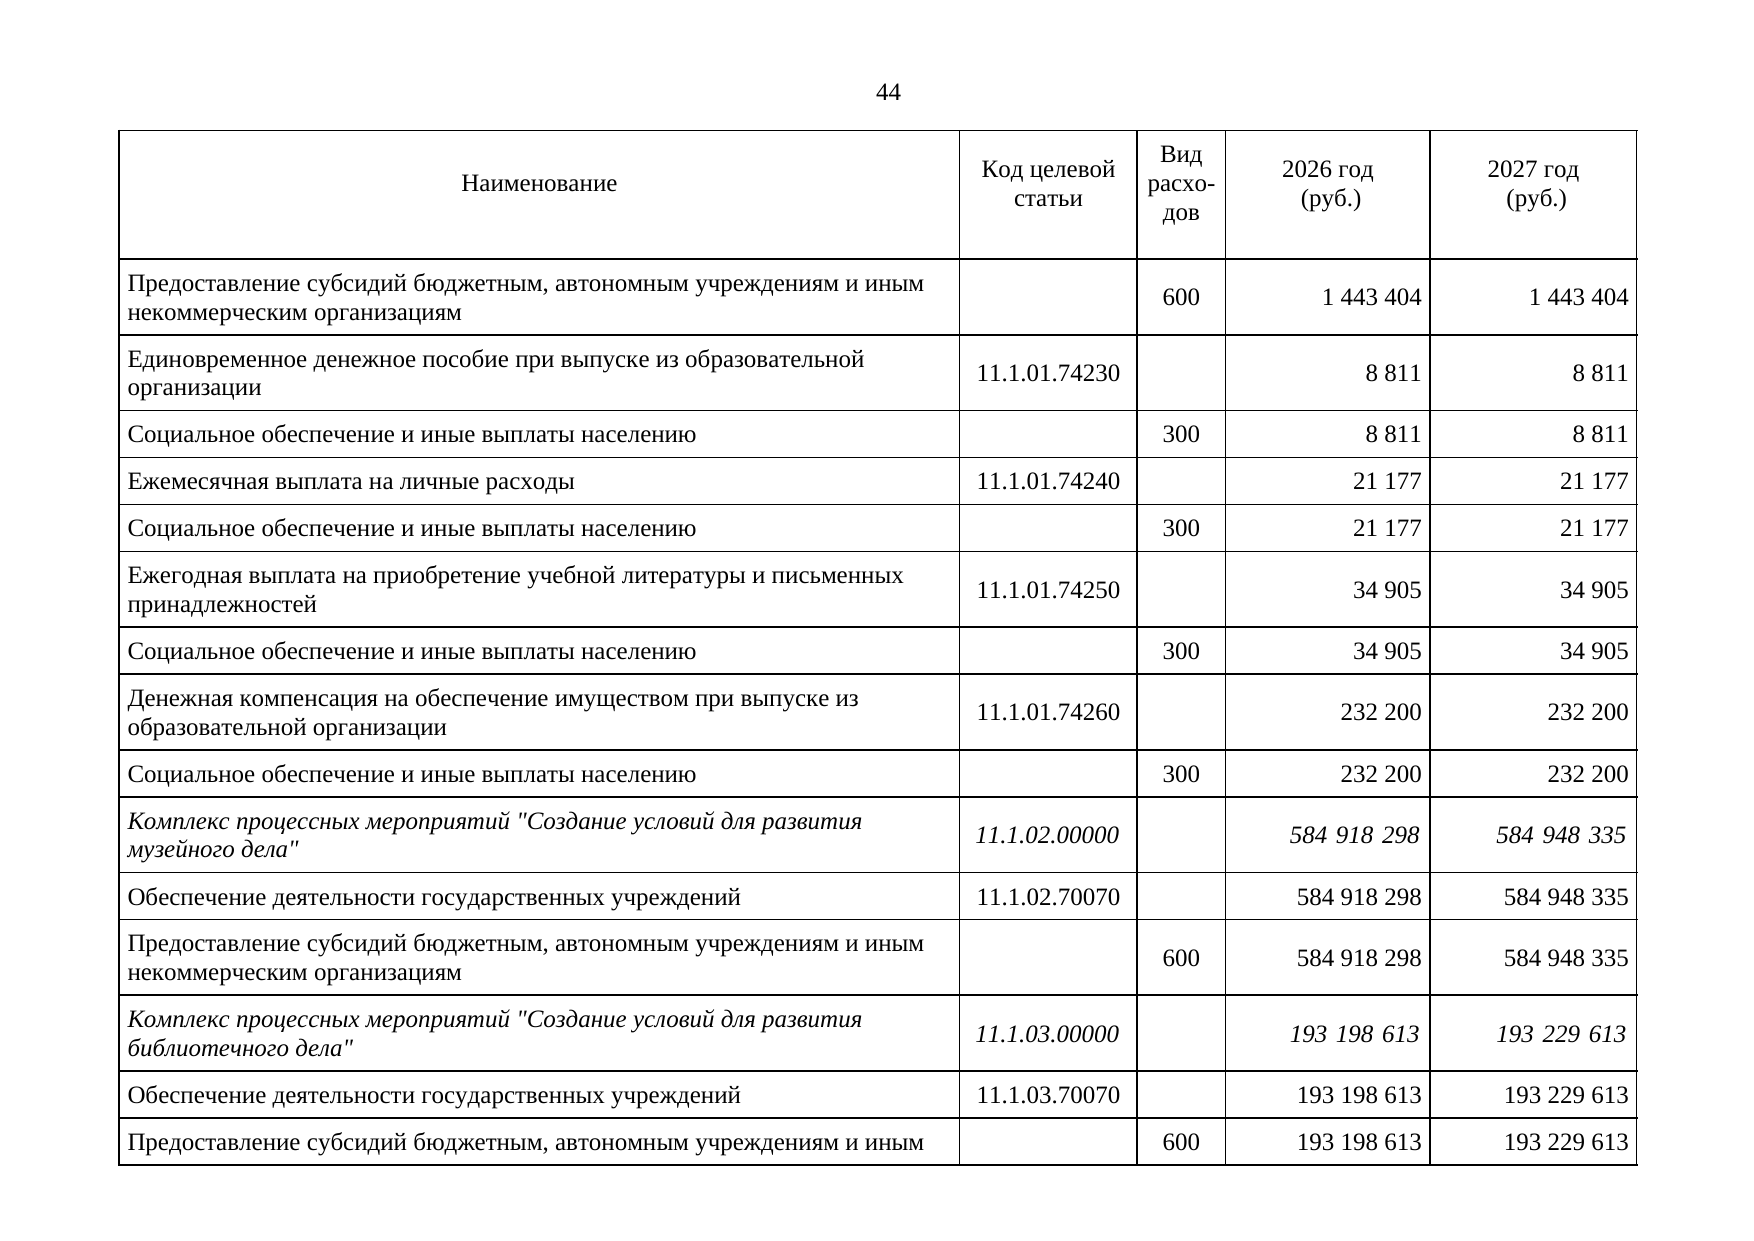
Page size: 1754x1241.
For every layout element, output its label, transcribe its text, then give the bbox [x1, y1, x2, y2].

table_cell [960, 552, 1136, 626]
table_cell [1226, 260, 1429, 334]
table_header Код целевой статьи [960, 131, 1136, 258]
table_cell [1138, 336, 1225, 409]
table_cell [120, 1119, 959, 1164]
table_header 2026 год (руб.) [1226, 131, 1429, 258]
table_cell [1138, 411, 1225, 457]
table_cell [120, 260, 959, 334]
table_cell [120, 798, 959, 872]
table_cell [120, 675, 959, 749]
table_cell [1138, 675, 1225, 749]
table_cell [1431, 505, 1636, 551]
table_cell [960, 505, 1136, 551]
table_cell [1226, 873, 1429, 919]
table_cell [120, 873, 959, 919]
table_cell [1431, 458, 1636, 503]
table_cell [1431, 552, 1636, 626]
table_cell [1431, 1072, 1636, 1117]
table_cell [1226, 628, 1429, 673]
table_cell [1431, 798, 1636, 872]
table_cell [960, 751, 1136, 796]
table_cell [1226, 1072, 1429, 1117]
table_header 2027 год (руб.) [1431, 131, 1636, 258]
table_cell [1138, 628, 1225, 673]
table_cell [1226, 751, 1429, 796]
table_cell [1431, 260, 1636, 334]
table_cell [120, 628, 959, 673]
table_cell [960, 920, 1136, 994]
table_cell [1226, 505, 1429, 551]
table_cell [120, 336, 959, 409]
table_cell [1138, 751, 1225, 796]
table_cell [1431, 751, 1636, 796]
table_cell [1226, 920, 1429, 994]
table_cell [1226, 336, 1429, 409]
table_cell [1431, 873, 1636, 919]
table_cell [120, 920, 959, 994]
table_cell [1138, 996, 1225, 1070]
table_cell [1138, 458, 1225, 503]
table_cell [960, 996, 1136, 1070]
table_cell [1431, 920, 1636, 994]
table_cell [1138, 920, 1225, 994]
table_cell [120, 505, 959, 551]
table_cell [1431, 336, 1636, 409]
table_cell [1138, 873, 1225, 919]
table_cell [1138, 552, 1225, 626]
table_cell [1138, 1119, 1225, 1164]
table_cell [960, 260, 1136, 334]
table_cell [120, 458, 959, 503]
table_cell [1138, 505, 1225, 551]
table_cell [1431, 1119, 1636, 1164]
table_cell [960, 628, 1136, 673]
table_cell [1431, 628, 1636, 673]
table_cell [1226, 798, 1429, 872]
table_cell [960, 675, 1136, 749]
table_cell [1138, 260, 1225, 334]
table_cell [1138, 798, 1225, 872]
table_header Наименование [120, 131, 959, 258]
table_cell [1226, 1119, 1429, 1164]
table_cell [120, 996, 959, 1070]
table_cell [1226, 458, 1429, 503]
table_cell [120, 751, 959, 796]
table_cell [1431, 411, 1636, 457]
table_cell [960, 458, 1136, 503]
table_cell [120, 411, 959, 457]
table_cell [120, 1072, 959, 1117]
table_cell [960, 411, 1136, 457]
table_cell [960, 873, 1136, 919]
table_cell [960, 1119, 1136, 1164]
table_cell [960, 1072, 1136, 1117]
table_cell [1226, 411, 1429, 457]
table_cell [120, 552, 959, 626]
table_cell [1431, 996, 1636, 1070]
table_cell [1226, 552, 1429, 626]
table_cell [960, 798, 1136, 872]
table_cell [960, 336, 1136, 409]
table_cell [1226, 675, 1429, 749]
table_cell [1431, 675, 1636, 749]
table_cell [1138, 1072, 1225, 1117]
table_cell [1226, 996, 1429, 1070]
table_header Вид расхо-дов [1138, 131, 1225, 258]
